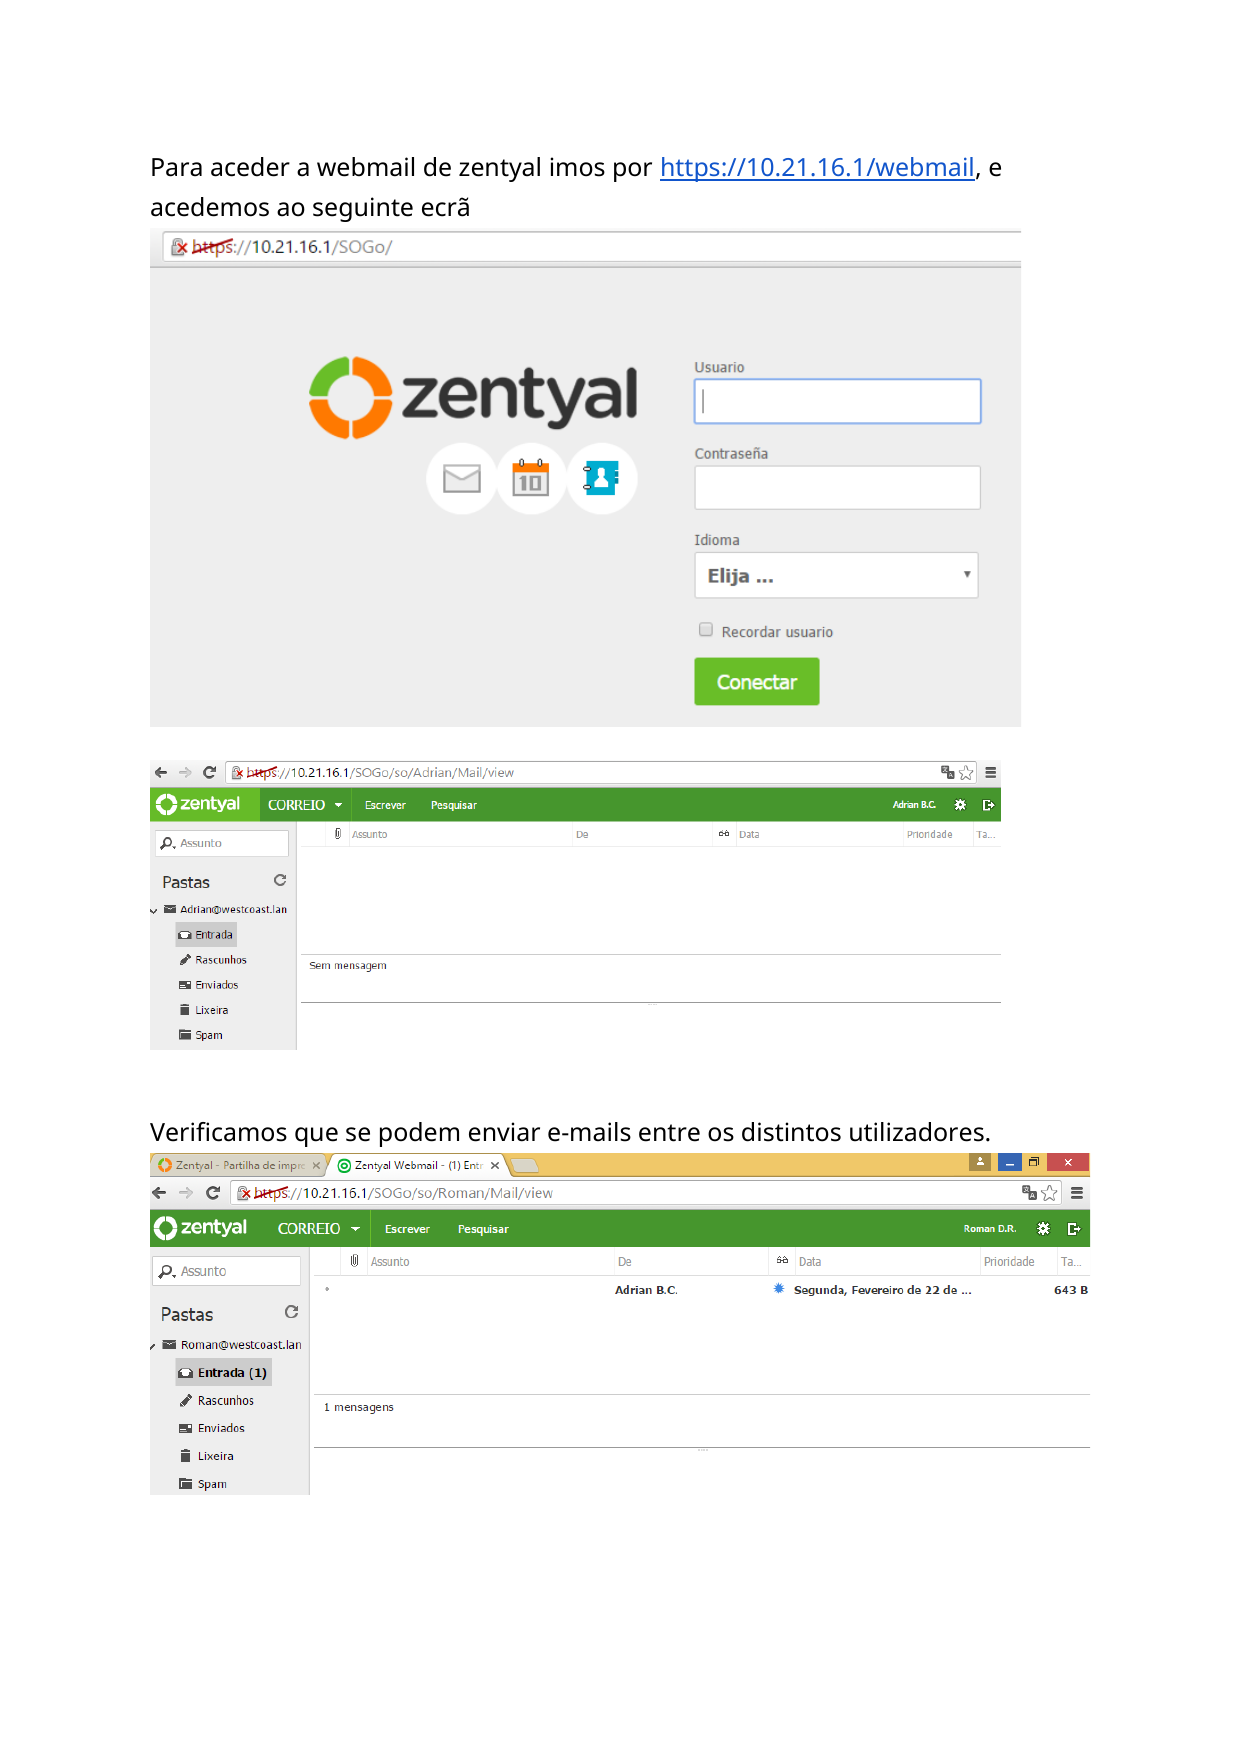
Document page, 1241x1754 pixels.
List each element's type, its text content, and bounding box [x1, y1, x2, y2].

picture [150, 228, 1022, 727]
picture [150, 1153, 1091, 1495]
text Para aceder a webmail de zentyal imos por https://10.21.16.1/webmail, e acedemos ao seguinte ecrã [150, 150, 1090, 223]
picture [150, 760, 1001, 1050]
text Verificamos que se podem enviar e-mails entre os distintos utilizadores. [150, 1114, 1090, 1148]
